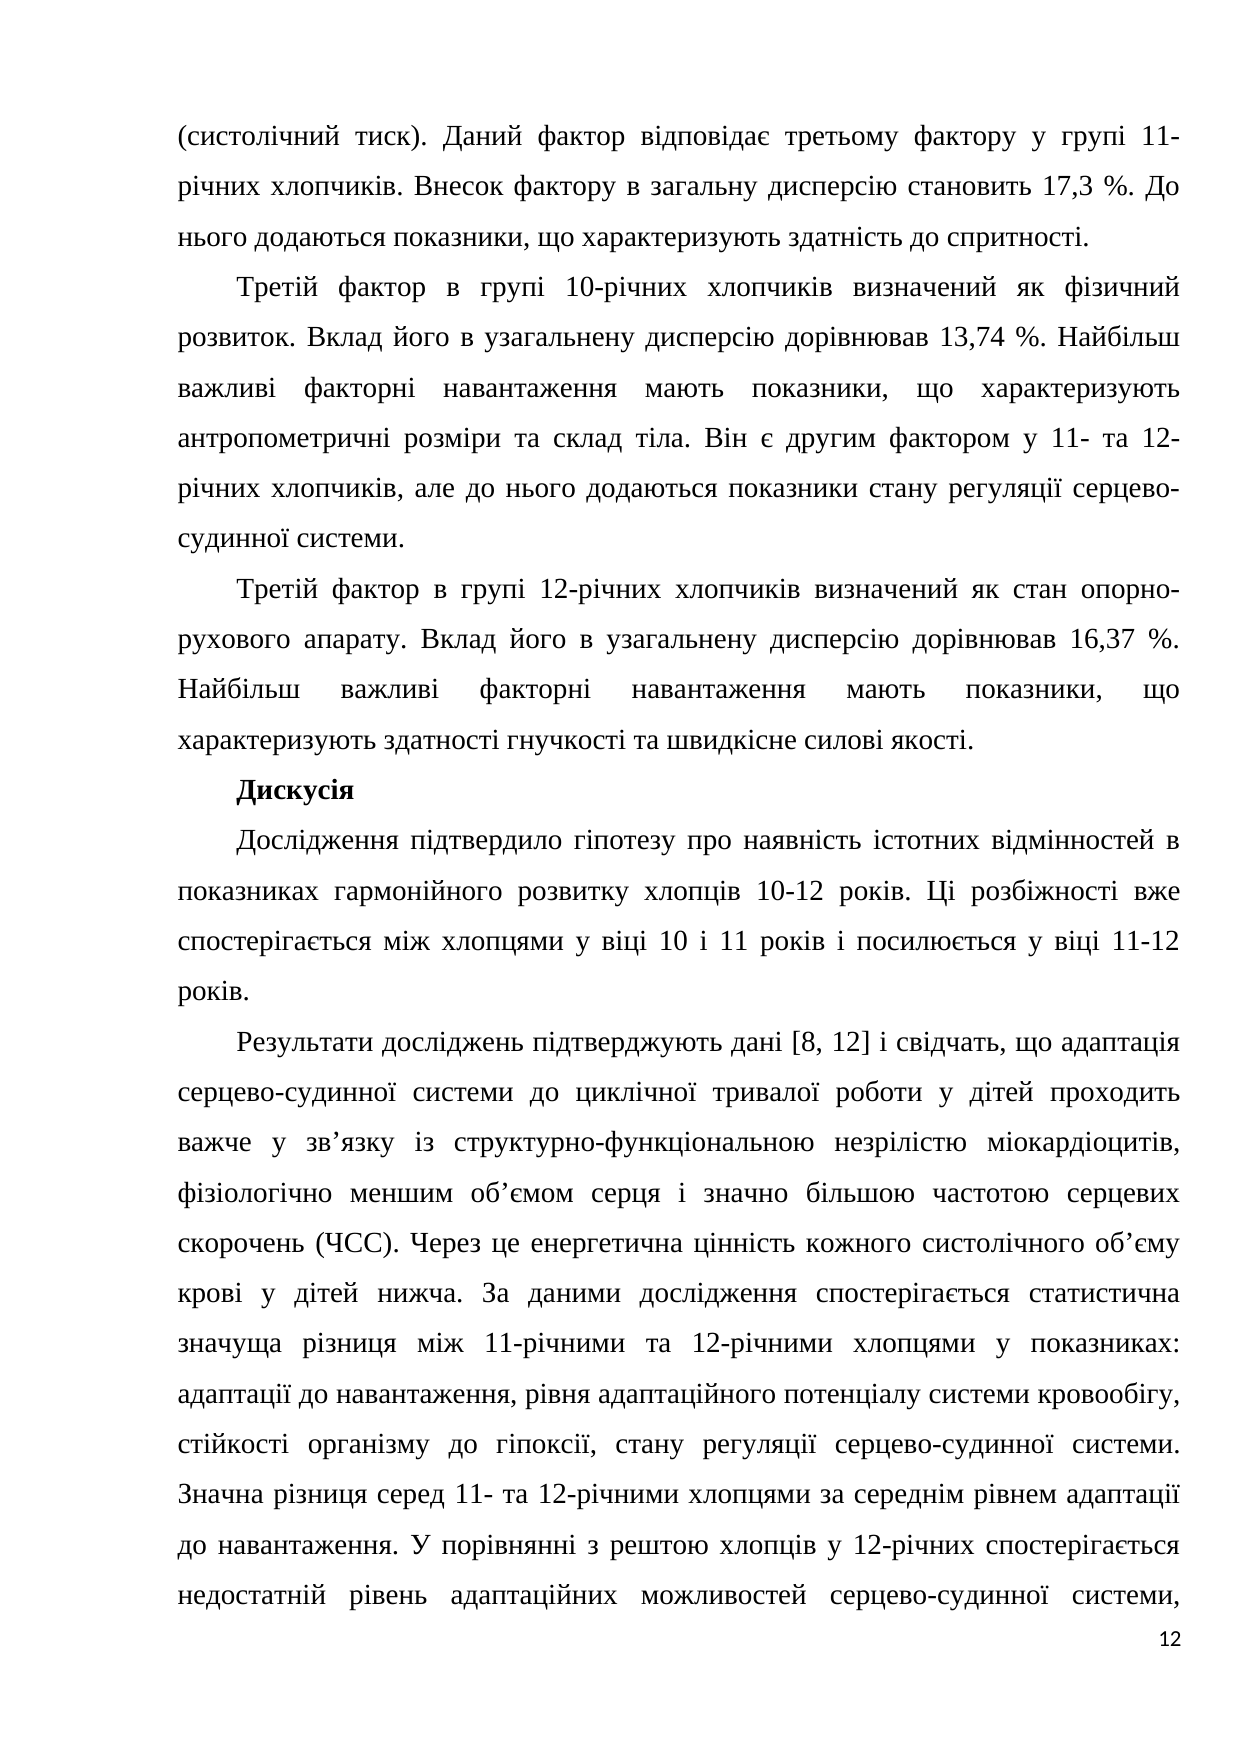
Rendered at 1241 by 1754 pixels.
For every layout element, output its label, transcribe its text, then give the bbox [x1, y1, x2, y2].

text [177, 1024, 1181, 1611]
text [177, 118, 1181, 252]
text Дискусія [177, 772, 1181, 806]
text Третій фактор в групі 12-річних хлопчиків визначений як стан опорно-рухового апарату. Вклад його в узагальнену дисперсію дорівнював 16,37 %. Найбільш важливі факторні навантаження мають показники, що характеризують здатності гнучкості та швидкісне силові якості. [177, 571, 1181, 755]
text Дослідження підтвердило гіпотезу про наявність істотних відмінностей в показниках гармонійного розвитку хлопців 10-12 років. Ці розбіжності вже спостерігається між хлопцями у віці 10 і 11 років і посилюється у віці 11-12 років. [177, 822, 1181, 1007]
text Третій фактор в групі 10-річних хлопчиків визначений як фізичний розвиток. Вклад його в узагальнену дисперсію дорівнював 13,74 %. Найбільш важливі факторні навантаження мають показники, що характеризують антропометричні розміри та склад тіла. Він є другим фактором у 11- та 12-річних хлопчиків, але до нього додаються показники стану регуляції серцево-судинної системи. [177, 269, 1181, 554]
